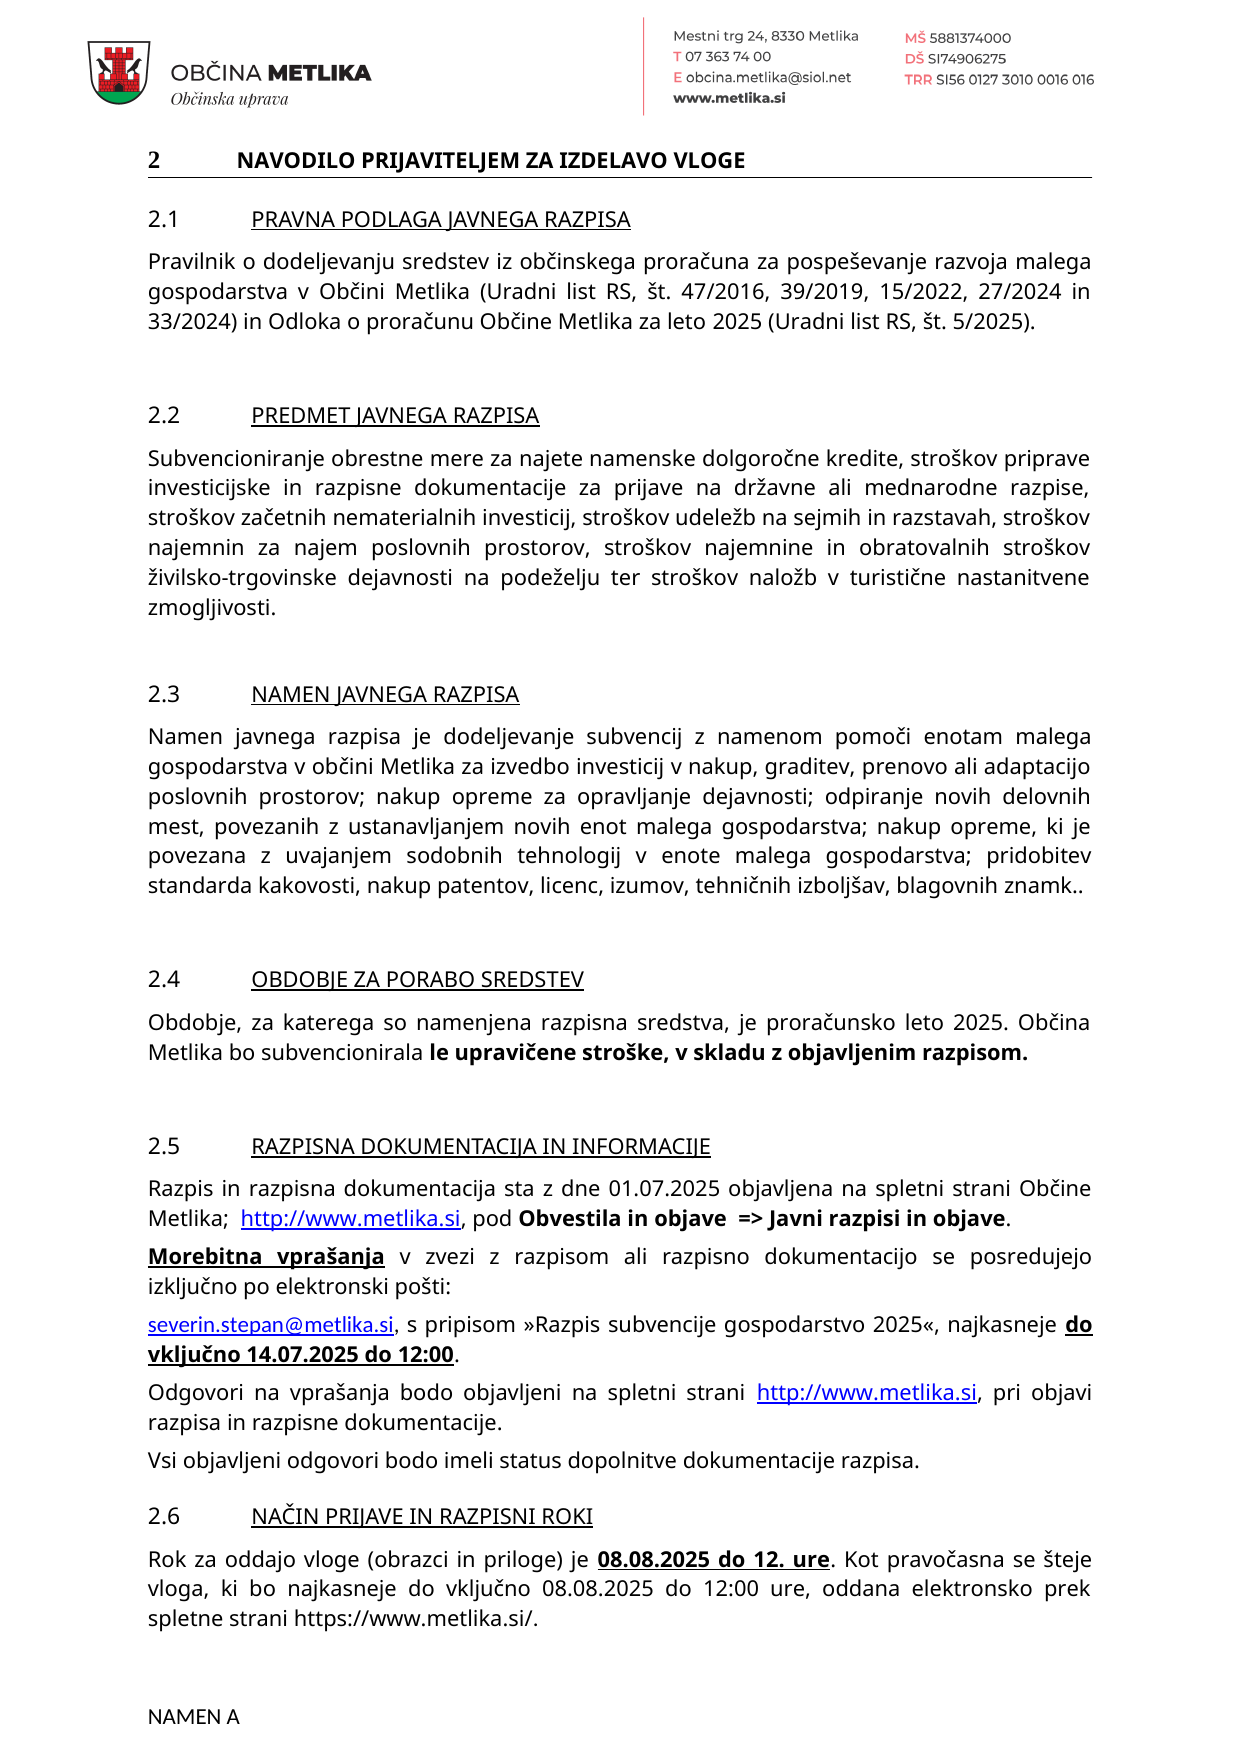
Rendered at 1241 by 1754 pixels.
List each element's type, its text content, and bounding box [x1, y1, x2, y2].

text Subvencioniranje obrestne mere za najete namenske dolgoročne kredite, stroškov priprave investicijske in razpisne dokumentacije za prijave na državne ali mednarodne razpise, stroškov začetnih nematerialnih investicij, stroškov udeležb na sejmih in razstavah, stroškov najemnin za najem poslovnih prostorov, stroškov najemnine in obratovalnih stroškov živilsko-trgovinske dejavnosti na podeželju ter stroškov naložb v turistične nastanitvene zmogljivosti. [148, 443, 1091, 621]
subtitle NAVODILO prijaviteLJEM ZA IZDELAVO VLOGE [148, 145, 1092, 177]
text Razpis in razpisna dokumentacija sta z dne 01.07.2025 objavljena na spletni strani Občine Metlika; http://www.metlika.si, pod Obvestila in objave => Javni razpisi in objave. [148, 1173, 1092, 1233]
text Namen javnega razpisa je dodeljevanje subvencij z namenom pomoči enotam malega gospodarstva v občini Metlika za izvedbo investicij v nakup, graditev, prenovo ali adaptacijo poslovnih prostorov; nakup opreme za opravljanje dejavnosti; odpiranje novih delovnih mest, povezanih z ustanavljanjem novih enot malega gospodarstva; nakup opreme, ki je povezana z uvajanjem sodobnih tehnologij v enote malega gospodarstva; pridobitev standarda kakovosti, nakup patentov, licenc, izumov, tehničnih izboljšav, blagovnih znamk.. [148, 721, 1092, 900]
text Morebitna vprašanja v zvezi z razpisom ali razpisno dokumentacijo se posredujejo izključno po elektronski pošti: [148, 1241, 1092, 1301]
subtitle NAČIN PRIJAVE IN RAZPISNI ROKI [148, 1500, 1092, 1531]
subtitle RAZPISNA DOKUMENTACIJA IN INFORMACIJE [148, 1129, 1092, 1161]
subtitle NAMEN JAVNEGA RAZPISA [148, 677, 1092, 709]
text Rok za oddajo vloge (obrazci in priloge) je 08.08.2025 do 12. ure. Kot pravočasna se šteje vloga, ki bo najkasneje do vključno 08.08.2025 do 12:00 ure, oddana elektronsko prek spletne strani https://www.metlika.si/. [148, 1543, 1092, 1633]
text severin.stepan@metlika.si, s pripisom »Razpis subvencije gospodarstvo 2025«, najkasneje do vključno 14.07.2025 do 12:00. [148, 1309, 1092, 1369]
text Obdobje, za katerega so namenjena razpisna sredstva, je proračunsko leto 2025. Občina Metlika bo subvencionirala le upravičene stroške, v skladu z objavljenim razpisom. [148, 1007, 1092, 1066]
subtitle PRAVNA PODLAGA JAVNEGA RAZPISA [148, 203, 1092, 234]
text Vsi objavljeni odgovori bodo imeli status dopolnitve dokumentacije razpisa. [148, 1445, 1092, 1475]
subtitle OBDOBJE ZA PORABO SREDSTEV [148, 963, 1092, 994]
picture [0, 0, 1212, 131]
subtitle PREDMET JAVNEGA RAZPISA [148, 399, 1092, 430]
text Odgovori na vprašanja bodo objavljeni na spletni strani http://www.metlika.si, pri objavi razpisa in razpisne dokumentacije. [148, 1377, 1092, 1437]
text Pravilnik o dodeljevanju sredstev iz občinskega proračuna za pospeševanje razvoja malega gospodarstva v Občini Metlika (Uradni list RS, št. 47/2016, 39/2019, 15/2022, 27/2024 in 33/2024) in Odloka o proračunu Občine Metlika za leto 2025 (Uradni list RS, št. 5/2025). [148, 246, 1092, 336]
